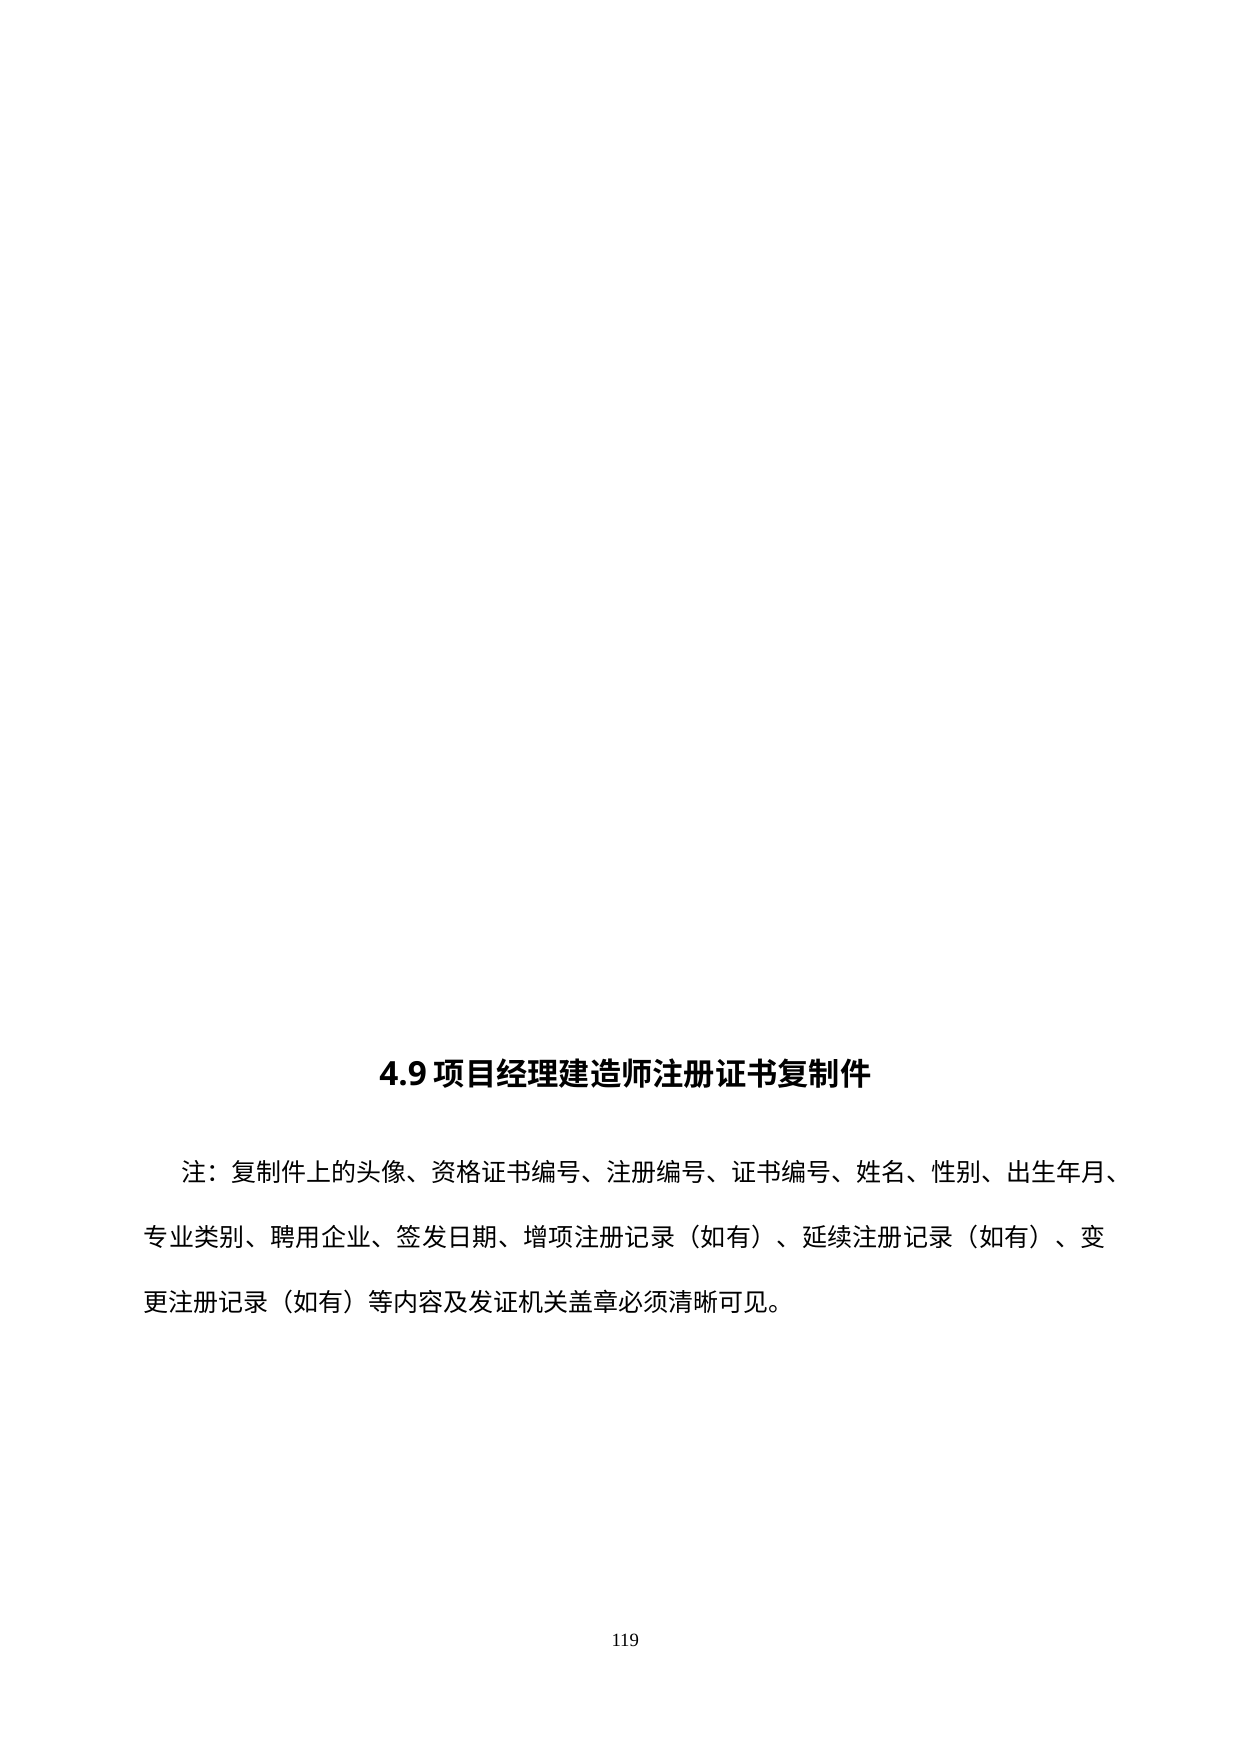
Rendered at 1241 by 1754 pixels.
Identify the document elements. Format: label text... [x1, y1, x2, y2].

text 注：复制件上的头像、资格证书编号、注册编号、证书编号、姓名、性别、出生年月、专业类别、聘用企业、签发日期、增项注册记录（如有）、延续注册记录（如有）、变更注册记录（如有）等内容及发证机关盖章必须清晰可见。 [144, 1138, 1106, 1333]
subtitle 4.9项目经理建造师注册证书复制件 [144, 1039, 1106, 1104]
